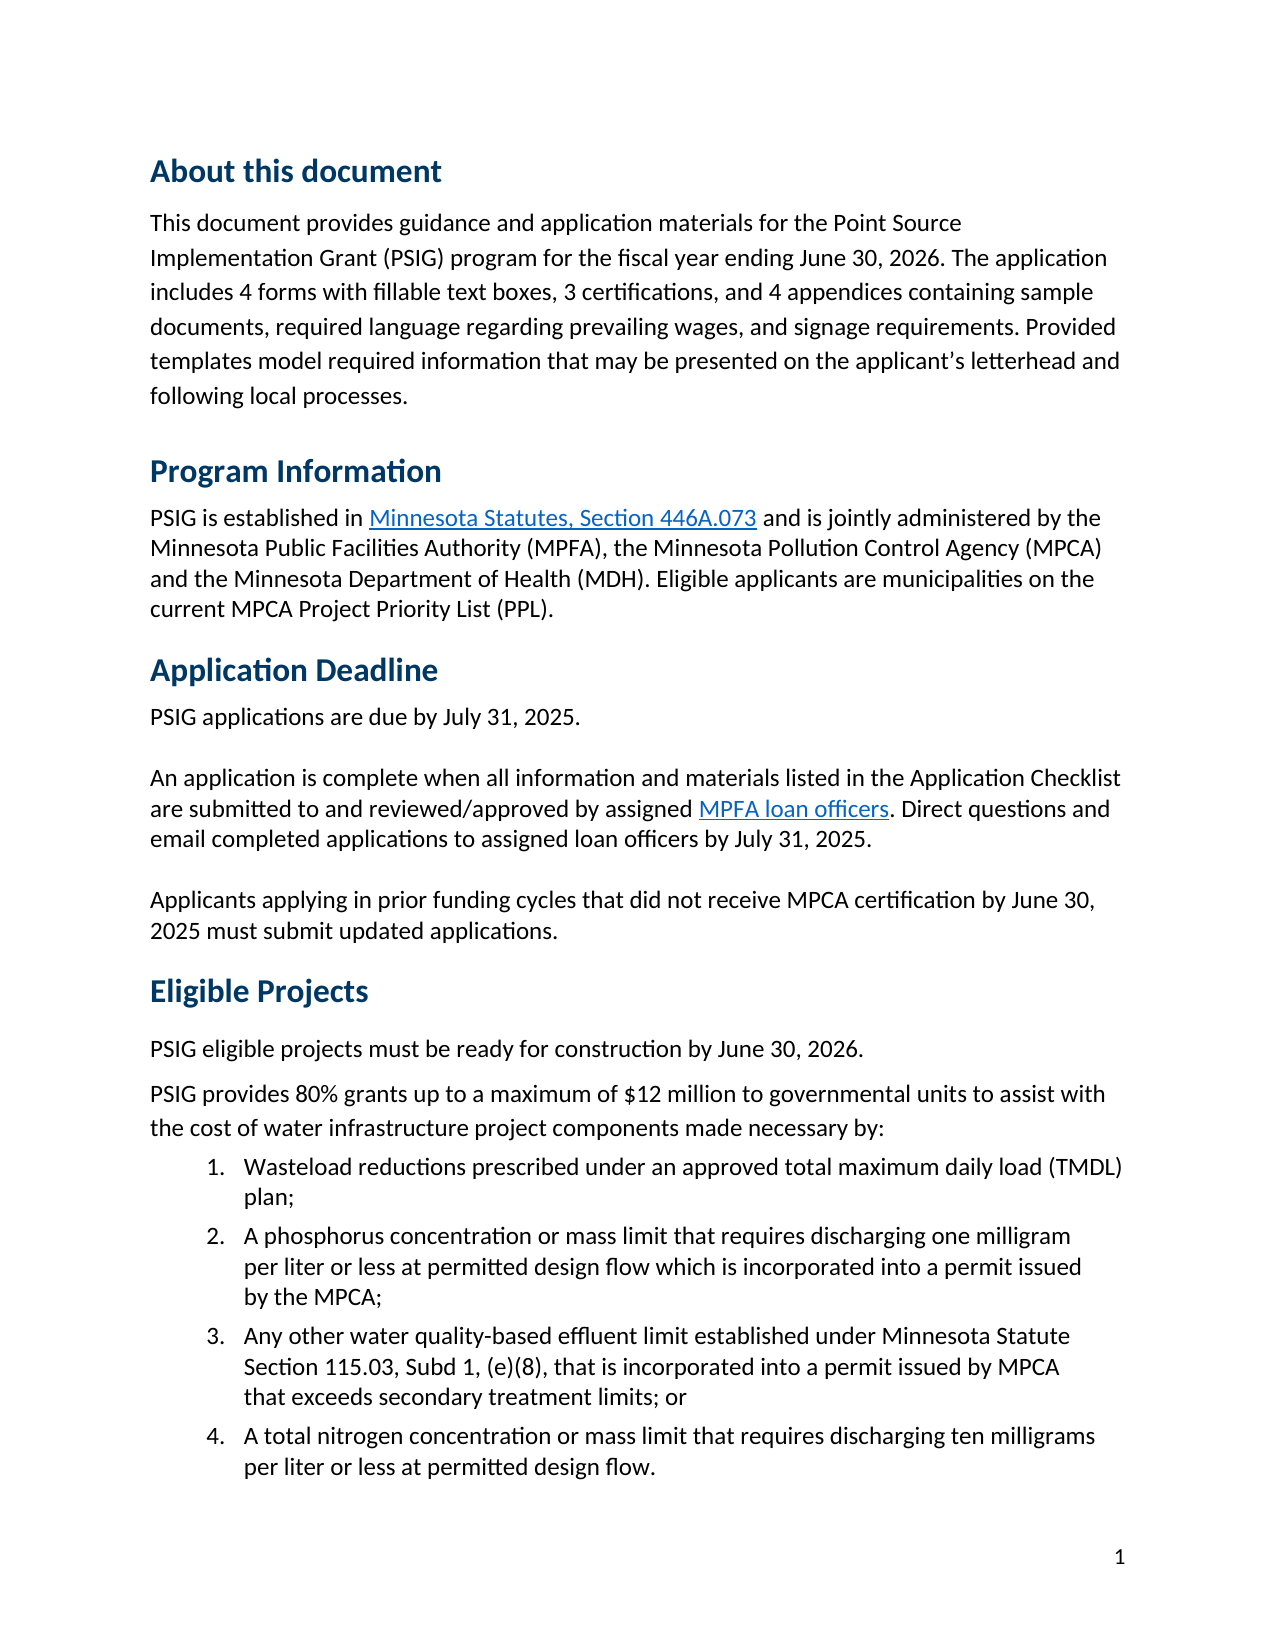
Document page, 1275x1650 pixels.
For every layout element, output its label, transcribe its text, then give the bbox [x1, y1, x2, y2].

list A phosphorus concentration or mass limit that requires discharging one milligram per liter or less at permitted design flow which is incorporated into a permit issued by the MPCA; [206, 1220, 1106, 1312]
text PSIG eligible projects must be ready for construction by June 30, 2026. [150, 1033, 1125, 1063]
subtitle Eligible Projects [150, 970, 1125, 1011]
subtitle About this document [150, 150, 1125, 191]
text This document provides guidance and application materials for the Point Source Implementation Grant (PSIG) program for the fiscal year ending June 30, 2026. The application includes 4 forms with fillable text boxes, 3 certifications, and 4 appendices containing sample documents, required language regarding prevailing wages, and signage requirements. Provided templates model required information that may be presented on the applicant’s letterhead and following local processes. [150, 207, 1125, 410]
text Applicants applying in prior funding cycles that did not receive MPCA certification by June 30, 2025 must submit updated applications. [150, 884, 1125, 945]
list Wasteload reductions prescribed under an approved total maximum daily load (TMDL) plan; [206, 1151, 1125, 1212]
list A total nitrogen concentration or mass limit that requires discharging ten milligrams per liter or less at permitted design flow. [206, 1420, 1106, 1481]
text PSIG provides 80% grants up to a maximum of $12 million to governmental units to assist with the cost of water infrastructure project components made necessary by: [150, 1078, 1125, 1143]
text PSIG applications are due by July 31, 2025. [150, 701, 1125, 732]
text PSIG is established in Minnesota Statutes, Section 446A.073 and is jointly administered by the Minnesota Public Facilities Authority (MPFA), the Minnesota Pollution Control Agency (MPCA) and the Minnesota Department of Health (MDH). Eligible applicants are municipalities on the current MPCA Project Priority List (PPL). [150, 502, 1125, 624]
subtitle Program Information [150, 450, 1125, 490]
subtitle Application Deadline [150, 649, 1125, 690]
text An application is complete when all information and materials listed in the Application Checklist are submitted to and reviewed/approved by assigned MPFA loan officers. Direct questions and email completed applications to assigned loan officers by July 31, 2025. [150, 762, 1125, 854]
list Any other water quality-based effluent limit established under Minnesota Statute Section 115.03, Subd 1, (e)(8), that is incorporated into a permit issued by MPCA that exceeds secondary treatment limits; or [206, 1320, 1106, 1412]
